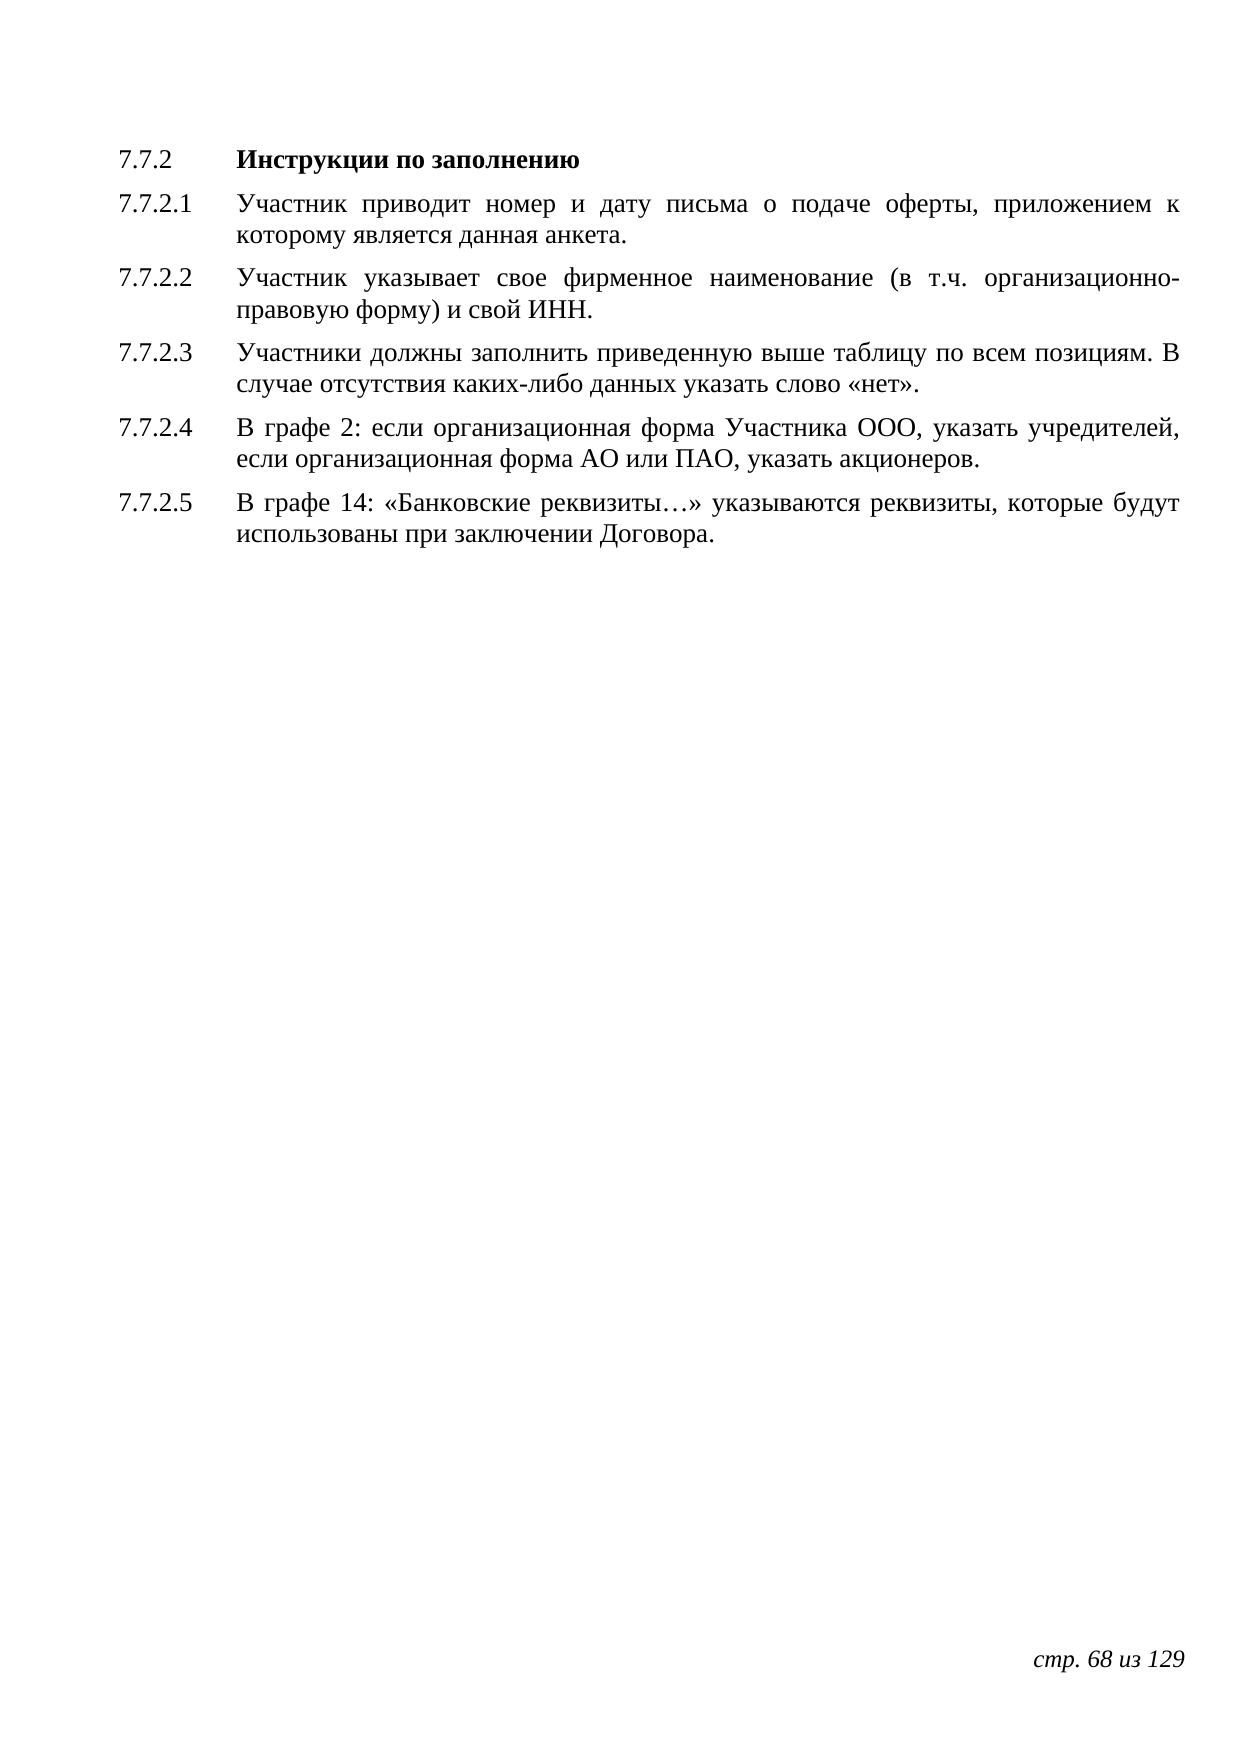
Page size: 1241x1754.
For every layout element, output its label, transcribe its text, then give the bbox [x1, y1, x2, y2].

text Участник приводит номер и дату письма о подаче оферты, приложением к которому является данная анкета. [118, 187, 1181, 249]
text Участники должны заполнить приведенную выше таблицу по всем позициям. В случае отсутствия каких-либо данных указать слово «нет». [118, 336, 1181, 399]
text Инструкции по заполнению [118, 143, 1181, 174]
text В графе 14: «Банковские реквизиты…» указываются реквизиты, которые будут использованы при заключении Договора. [118, 486, 1181, 548]
text В графе 2: если организационная форма Участника ООО, указать учредителей, если организационная форма АО или ПАО, указать акционеров. [118, 411, 1181, 473]
text Участник указывает свое фирменное наименование (в т.ч. организационно-правовую форму) и свой ИНН. [118, 262, 1181, 324]
